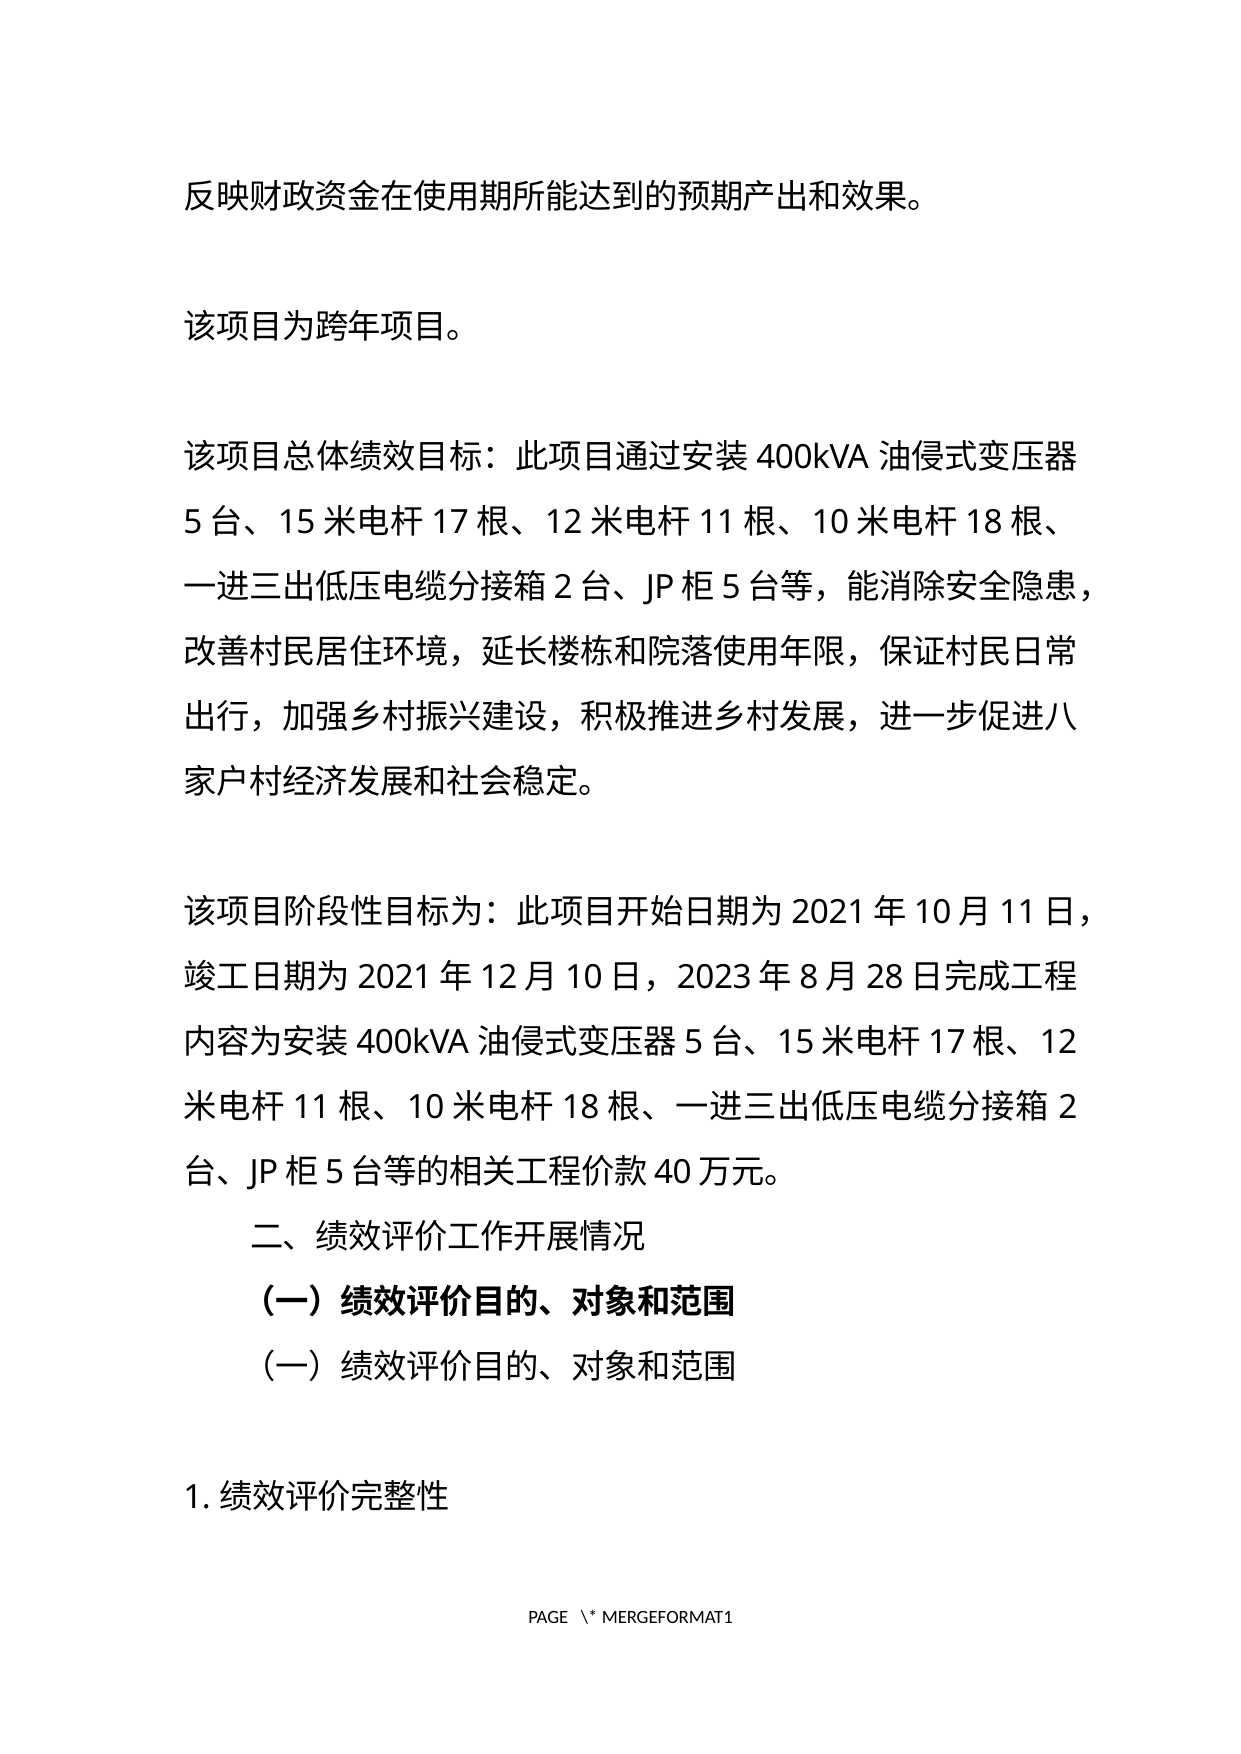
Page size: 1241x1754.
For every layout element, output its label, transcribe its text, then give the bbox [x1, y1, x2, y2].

text 二、绩效评价工作开展情况 [183, 1202, 1078, 1267]
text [183, 162, 1078, 1202]
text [183, 1332, 1078, 1527]
text （一）绩效评价目的、对象和范围 [183, 1267, 1078, 1332]
